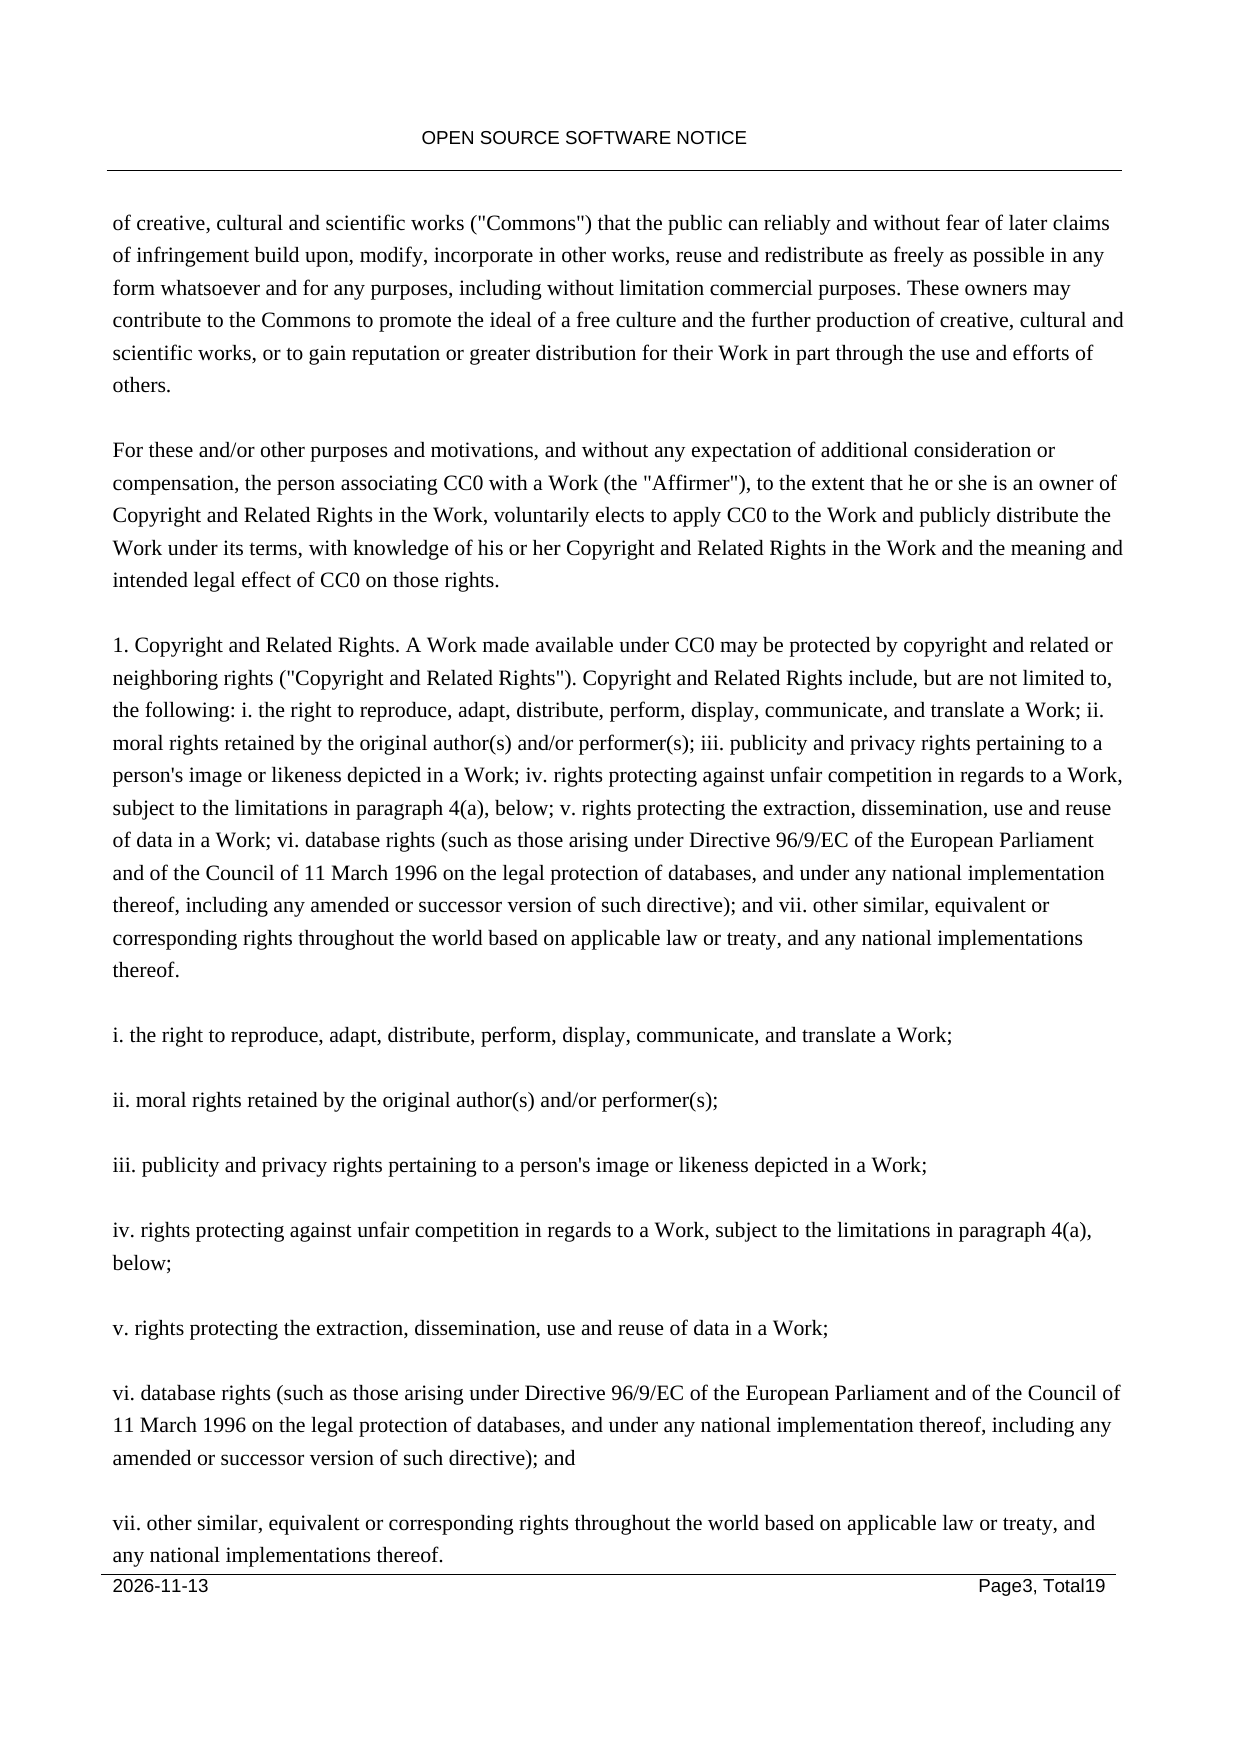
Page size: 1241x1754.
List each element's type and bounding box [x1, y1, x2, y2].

text [112, 206, 1128, 1571]
